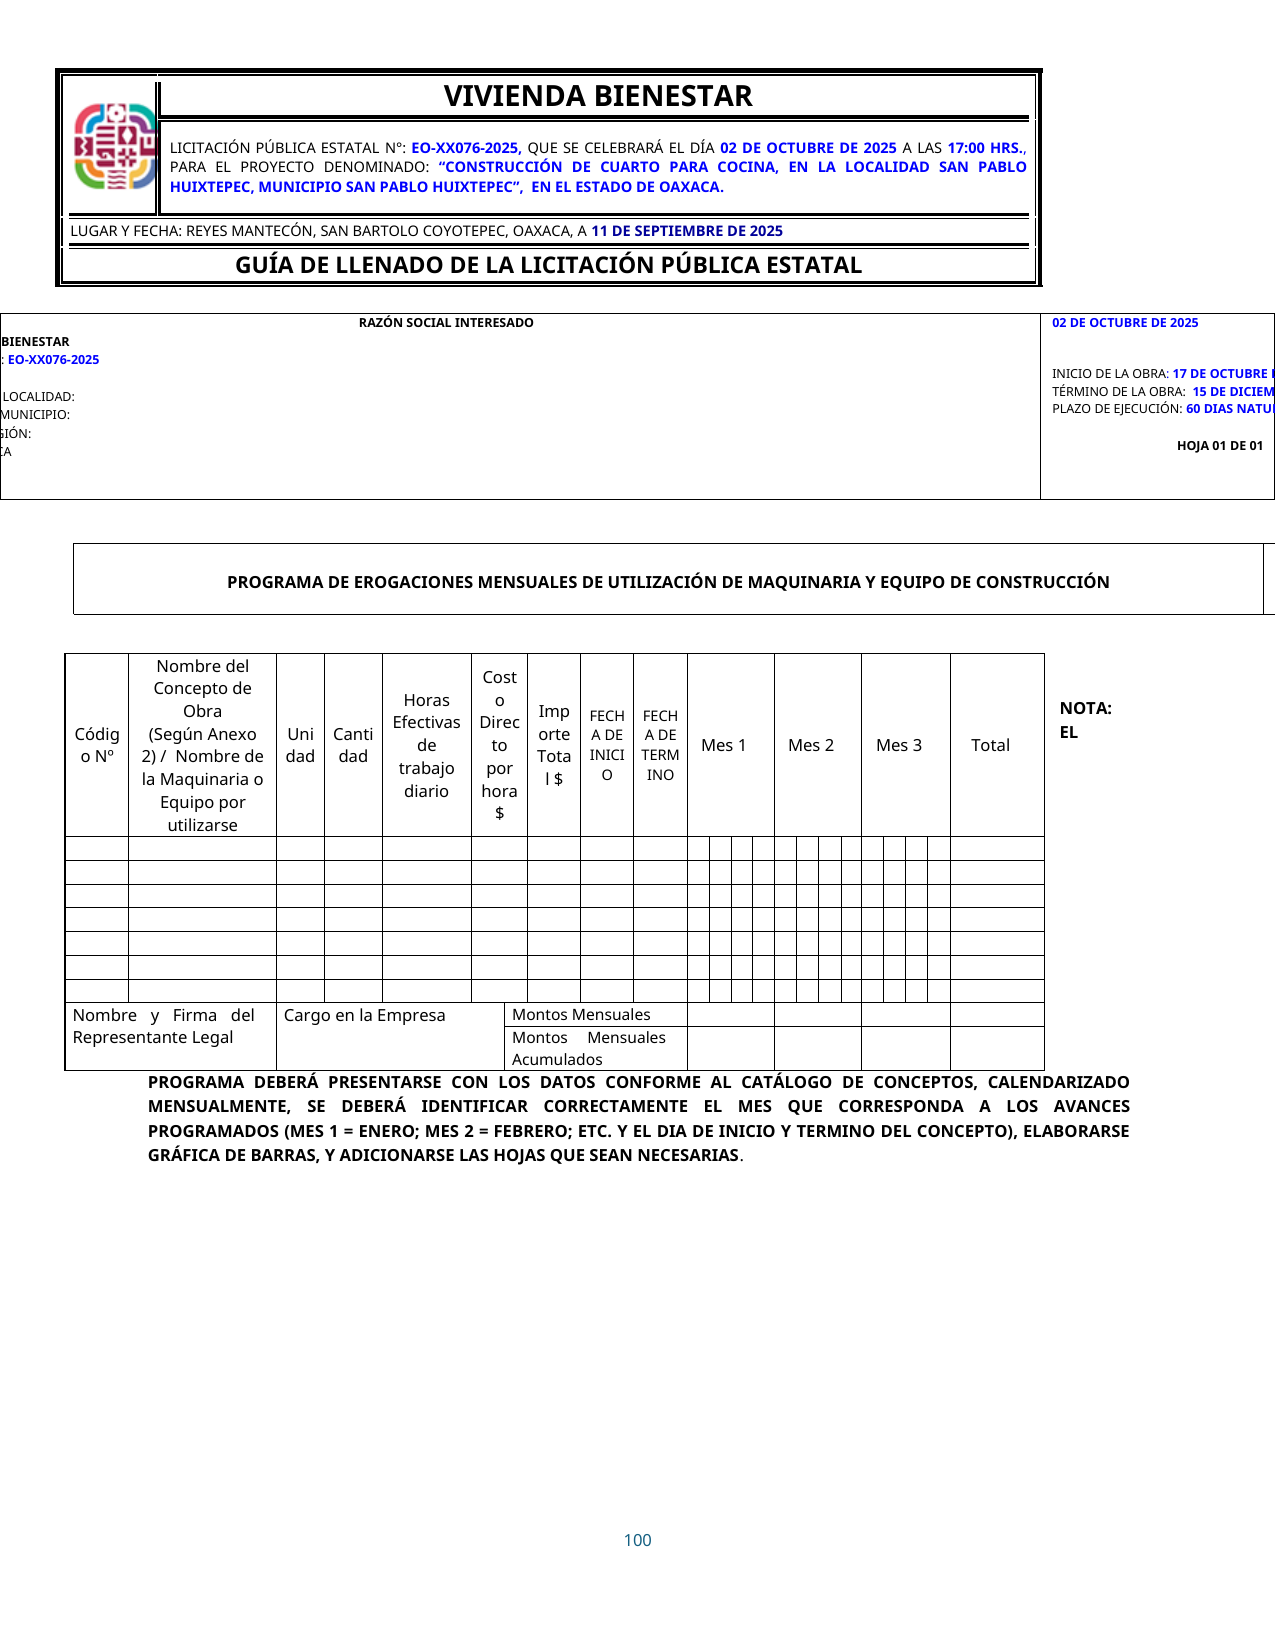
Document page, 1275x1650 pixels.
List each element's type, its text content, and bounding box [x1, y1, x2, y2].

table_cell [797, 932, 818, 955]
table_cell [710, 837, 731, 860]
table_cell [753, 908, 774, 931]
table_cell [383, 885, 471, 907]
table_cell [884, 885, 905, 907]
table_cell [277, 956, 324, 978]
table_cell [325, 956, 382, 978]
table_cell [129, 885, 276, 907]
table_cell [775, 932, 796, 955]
picture [161, 96, 170, 115]
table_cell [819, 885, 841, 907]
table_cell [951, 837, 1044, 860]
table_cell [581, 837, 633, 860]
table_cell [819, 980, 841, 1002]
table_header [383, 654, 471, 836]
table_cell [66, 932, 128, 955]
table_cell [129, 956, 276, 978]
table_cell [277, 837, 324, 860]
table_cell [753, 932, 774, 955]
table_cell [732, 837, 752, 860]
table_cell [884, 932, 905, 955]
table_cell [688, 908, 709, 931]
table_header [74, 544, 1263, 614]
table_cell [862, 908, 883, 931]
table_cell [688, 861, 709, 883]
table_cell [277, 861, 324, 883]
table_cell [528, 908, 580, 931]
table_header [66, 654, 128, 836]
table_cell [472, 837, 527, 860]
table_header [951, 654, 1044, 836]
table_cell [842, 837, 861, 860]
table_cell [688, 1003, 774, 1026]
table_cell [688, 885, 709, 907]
picture [63, 96, 155, 195]
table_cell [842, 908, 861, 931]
text NOTA: EL PROGRAMA DEBERÁ PRESENTARSE CON LOS DATOS CONFORME AL CATÁLOGO DE CONCEPTOS, CALENDARIZADO MENSUALMENTE, SE DEBERÁ IDENTIFICAR CORRECTAMENTE EL MES QUE CORRESPONDA A LOS AVANCES PROGRAMADOS (MES 1 = ENERO; MES 2 = FEBRERO; ETC. Y EL DIA DE INICIO Y TERMINO DEL CONCEPTO), ELABORARSE GRÁFICA DE BARRAS, Y ADICIONARSE LAS HOJAS QUE SEAN NECESARIAS. [148, 697, 1131, 1167]
picture [161, 122, 170, 195]
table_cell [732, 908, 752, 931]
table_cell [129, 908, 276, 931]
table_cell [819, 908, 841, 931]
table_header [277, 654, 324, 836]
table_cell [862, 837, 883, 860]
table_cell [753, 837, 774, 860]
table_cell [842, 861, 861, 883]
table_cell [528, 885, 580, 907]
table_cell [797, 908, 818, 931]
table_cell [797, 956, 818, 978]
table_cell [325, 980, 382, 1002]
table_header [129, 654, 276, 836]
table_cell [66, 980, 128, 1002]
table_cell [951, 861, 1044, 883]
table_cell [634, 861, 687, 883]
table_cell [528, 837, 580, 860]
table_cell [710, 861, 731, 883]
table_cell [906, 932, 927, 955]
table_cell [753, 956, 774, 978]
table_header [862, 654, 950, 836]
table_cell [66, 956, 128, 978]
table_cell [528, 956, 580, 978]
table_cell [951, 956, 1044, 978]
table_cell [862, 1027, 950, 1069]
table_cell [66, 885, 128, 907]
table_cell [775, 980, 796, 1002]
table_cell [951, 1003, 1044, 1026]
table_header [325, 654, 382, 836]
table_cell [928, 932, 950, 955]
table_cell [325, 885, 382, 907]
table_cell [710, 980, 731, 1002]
picture [157, 96, 170, 195]
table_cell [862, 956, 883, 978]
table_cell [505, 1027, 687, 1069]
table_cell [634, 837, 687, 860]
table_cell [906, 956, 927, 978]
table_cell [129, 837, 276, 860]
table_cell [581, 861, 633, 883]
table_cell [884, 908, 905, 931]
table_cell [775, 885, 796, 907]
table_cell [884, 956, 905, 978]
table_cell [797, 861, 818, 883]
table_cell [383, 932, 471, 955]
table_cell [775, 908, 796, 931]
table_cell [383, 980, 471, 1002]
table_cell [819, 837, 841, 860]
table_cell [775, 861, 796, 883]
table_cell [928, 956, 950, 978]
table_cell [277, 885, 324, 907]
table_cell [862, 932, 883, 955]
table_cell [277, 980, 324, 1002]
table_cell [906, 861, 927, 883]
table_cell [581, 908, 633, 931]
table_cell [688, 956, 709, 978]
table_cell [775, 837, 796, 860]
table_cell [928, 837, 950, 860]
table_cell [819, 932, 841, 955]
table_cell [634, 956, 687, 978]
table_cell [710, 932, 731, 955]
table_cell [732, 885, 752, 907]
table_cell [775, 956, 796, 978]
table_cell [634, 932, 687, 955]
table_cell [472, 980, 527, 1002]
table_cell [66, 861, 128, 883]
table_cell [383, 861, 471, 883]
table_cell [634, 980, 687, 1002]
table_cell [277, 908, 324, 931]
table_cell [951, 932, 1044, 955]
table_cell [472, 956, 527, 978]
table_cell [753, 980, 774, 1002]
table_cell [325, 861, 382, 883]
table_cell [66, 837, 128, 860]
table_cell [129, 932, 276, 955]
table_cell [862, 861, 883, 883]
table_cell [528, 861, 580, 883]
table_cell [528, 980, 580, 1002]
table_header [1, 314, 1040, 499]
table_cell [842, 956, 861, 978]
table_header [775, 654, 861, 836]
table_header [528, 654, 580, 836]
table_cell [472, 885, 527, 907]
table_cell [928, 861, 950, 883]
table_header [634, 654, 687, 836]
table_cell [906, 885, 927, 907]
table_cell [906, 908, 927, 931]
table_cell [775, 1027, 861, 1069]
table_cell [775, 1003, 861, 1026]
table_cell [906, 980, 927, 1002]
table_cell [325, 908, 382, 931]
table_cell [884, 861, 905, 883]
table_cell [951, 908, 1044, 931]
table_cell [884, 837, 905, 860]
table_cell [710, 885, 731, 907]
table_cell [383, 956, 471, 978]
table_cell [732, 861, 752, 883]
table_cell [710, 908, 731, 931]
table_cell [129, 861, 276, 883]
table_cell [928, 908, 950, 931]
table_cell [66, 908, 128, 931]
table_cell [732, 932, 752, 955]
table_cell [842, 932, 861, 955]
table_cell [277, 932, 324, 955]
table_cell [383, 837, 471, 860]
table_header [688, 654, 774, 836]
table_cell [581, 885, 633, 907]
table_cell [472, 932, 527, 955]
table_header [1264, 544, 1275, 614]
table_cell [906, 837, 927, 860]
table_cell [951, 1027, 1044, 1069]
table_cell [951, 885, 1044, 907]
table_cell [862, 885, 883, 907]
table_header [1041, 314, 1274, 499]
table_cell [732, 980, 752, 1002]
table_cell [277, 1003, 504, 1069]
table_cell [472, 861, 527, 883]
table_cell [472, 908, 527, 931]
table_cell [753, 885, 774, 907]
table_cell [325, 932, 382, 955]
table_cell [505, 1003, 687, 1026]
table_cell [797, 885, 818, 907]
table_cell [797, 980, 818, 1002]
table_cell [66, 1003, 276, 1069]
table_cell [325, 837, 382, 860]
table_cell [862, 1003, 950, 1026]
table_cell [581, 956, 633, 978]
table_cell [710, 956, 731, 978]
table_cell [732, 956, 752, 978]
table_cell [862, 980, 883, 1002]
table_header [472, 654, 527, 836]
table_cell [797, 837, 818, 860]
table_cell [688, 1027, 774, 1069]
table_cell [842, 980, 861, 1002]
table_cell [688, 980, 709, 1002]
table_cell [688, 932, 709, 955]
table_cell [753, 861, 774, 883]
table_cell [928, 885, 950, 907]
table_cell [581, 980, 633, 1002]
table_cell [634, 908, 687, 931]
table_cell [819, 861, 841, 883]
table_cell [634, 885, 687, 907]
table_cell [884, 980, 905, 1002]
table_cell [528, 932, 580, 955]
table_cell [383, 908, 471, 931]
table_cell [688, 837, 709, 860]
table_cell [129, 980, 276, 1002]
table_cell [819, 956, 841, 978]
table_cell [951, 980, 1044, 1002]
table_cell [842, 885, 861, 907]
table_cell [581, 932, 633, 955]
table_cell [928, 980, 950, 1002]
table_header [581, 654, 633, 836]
